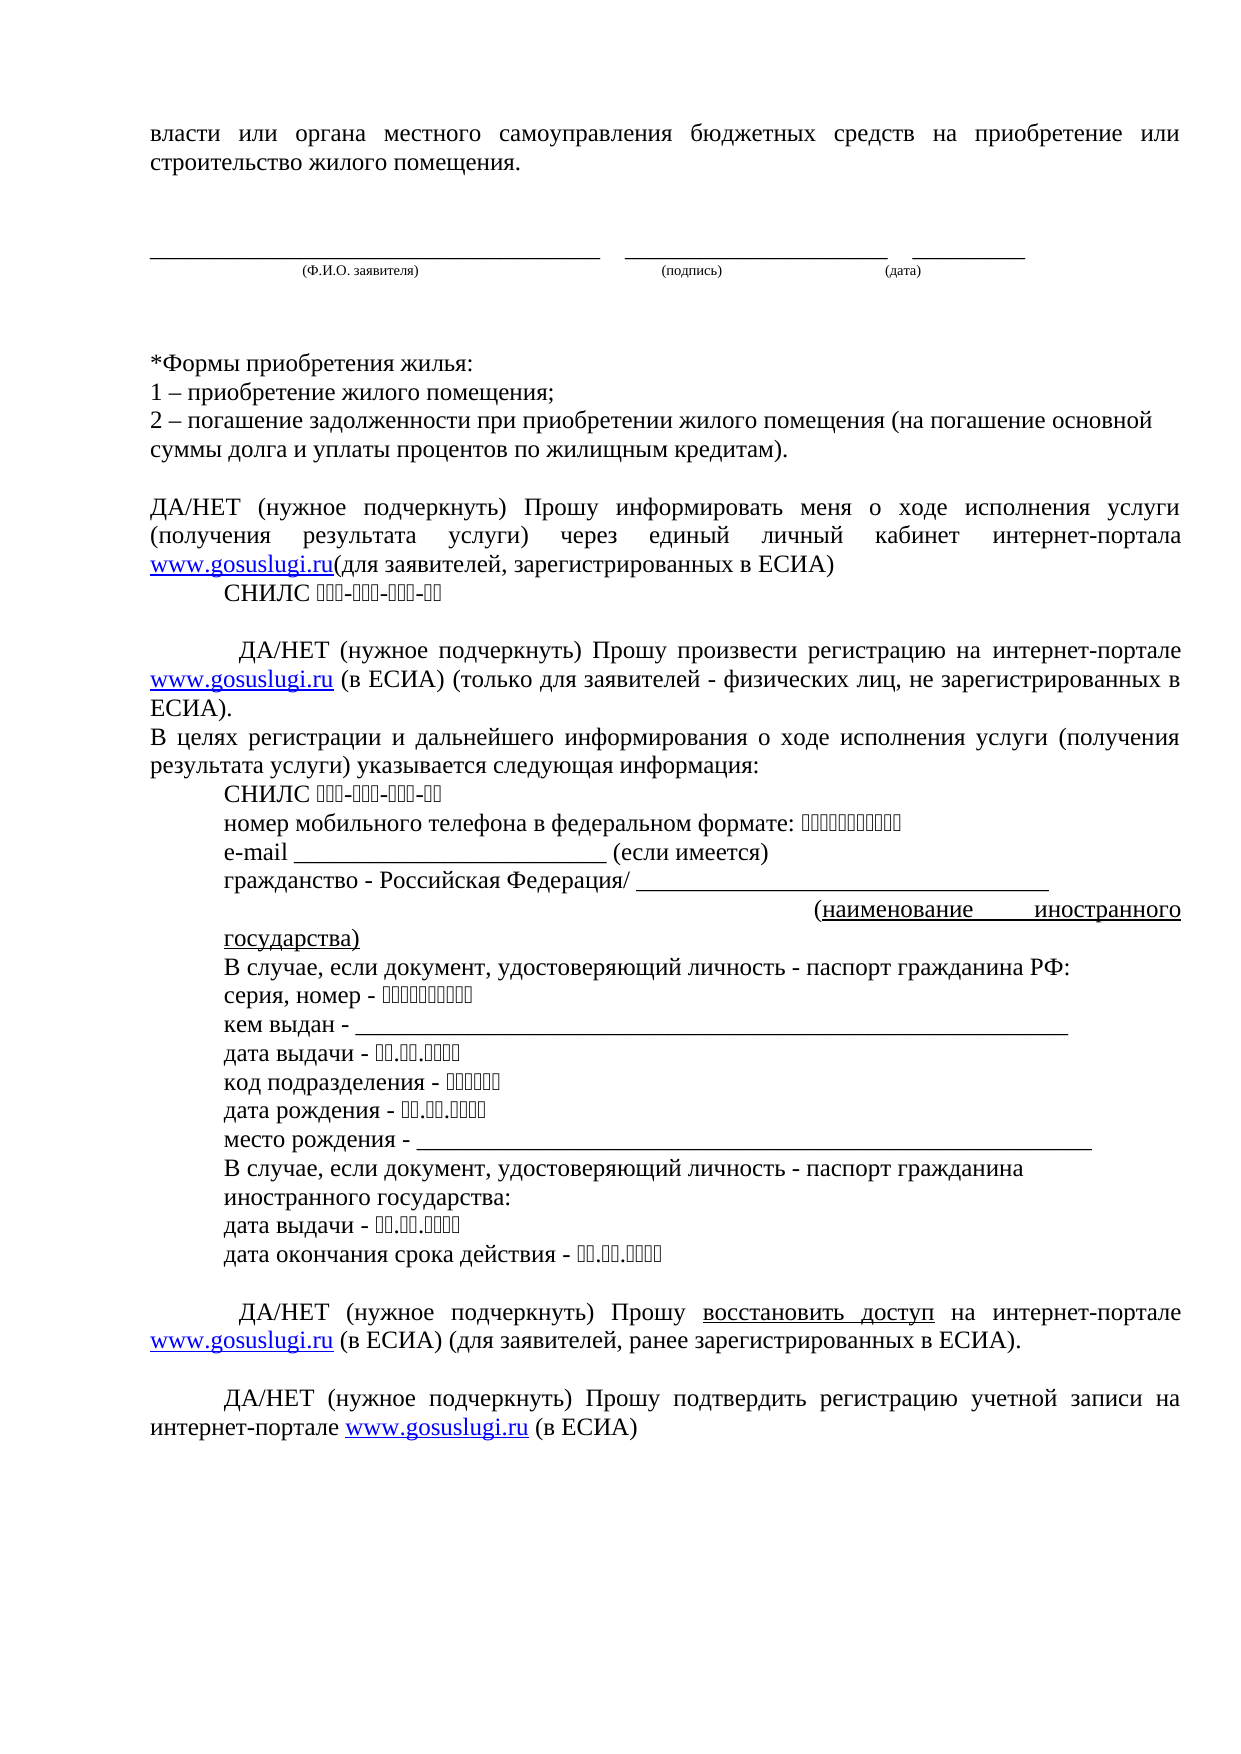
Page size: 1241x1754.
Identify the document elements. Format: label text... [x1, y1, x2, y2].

text СНИЛС --- [224, 779, 1181, 808]
text дата выдачи - .. [224, 1038, 1176, 1067]
text ДА/НЕТ (нужное подчеркнуть) Прошу подтвердить регистрацию учетной записи на интернет-портале www.gosuslugi.ru (в ЕСИА) [150, 1383, 1181, 1441]
text e-mail _________________________ (если имеется) [224, 837, 1181, 866]
text 1 – приобретение жилого помещения; [150, 377, 1181, 406]
text гражданство - Российская Федерация/ _________________________________ [224, 866, 1181, 894]
text ДА/НЕТ (нужное подчеркнуть) Прошу восстановить доступ на интернет-портале www.gosuslugi.ru (в ЕСИА) (для заявителей, ранее зарегистрированных в ЕСИА). [150, 1297, 1181, 1354]
text ДА/НЕТ (нужное подчеркнуть) Прошу информировать меня о ходе исполнения услуги (получения результата услуги) через единый личный кабинет интернет-портала www.gosuslugi.ru(для заявителей, зарегистрированных в ЕСИА) [150, 492, 1181, 578]
text кем выдан - _________________________________________________________ [224, 1009, 1176, 1038]
text (наименование иностранного государства) [224, 894, 1181, 952]
text место рождения - ______________________________________________________ [224, 1124, 1176, 1153]
text ДА/НЕТ (нужное подчеркнуть) Прошу произвести регистрацию на интернет-портале www.gosuslugi.ru (в ЕСИА) (только для заявителей - физических лиц, не зарегистрированных в ЕСИА). [150, 636, 1181, 722]
text 2 – погашение задолженности при приобретении жилого помещения (на погашение основной суммы долга и уплаты процентов по жилищным кредитам). [150, 406, 1181, 463]
text *Формы приобретения жилья: [150, 348, 1181, 377]
text (Ф.И.О. заявителя) (подпись) (дата) [150, 262, 1181, 291]
text дата окончания срока действия - .. [224, 1239, 1176, 1268]
text В случае, если документ, удостоверяющий личность - паспорт гражданина иностранного государства: [224, 1153, 1176, 1211]
text дата выдачи - .. [224, 1211, 1176, 1239]
text В случае, если документ, удостоверяющий личность - паспорт гражданина РФ: [224, 952, 1176, 981]
text В целях регистрации и дальнейшего информирования о ходе исполнения услуги (получения результата услуги) указывается следующая информация: [150, 722, 1181, 779]
text ____________________________________ _____________________ _________ [150, 233, 1181, 262]
text СНИЛС --- [150, 578, 1181, 607]
text номер мобильного телефона в федеральном формате: [224, 808, 1181, 837]
text код подразделения - [224, 1067, 1176, 1096]
text дата рождения - .. [224, 1096, 1181, 1124]
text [150, 118, 1181, 176]
text серия, номер - [224, 981, 1176, 1009]
